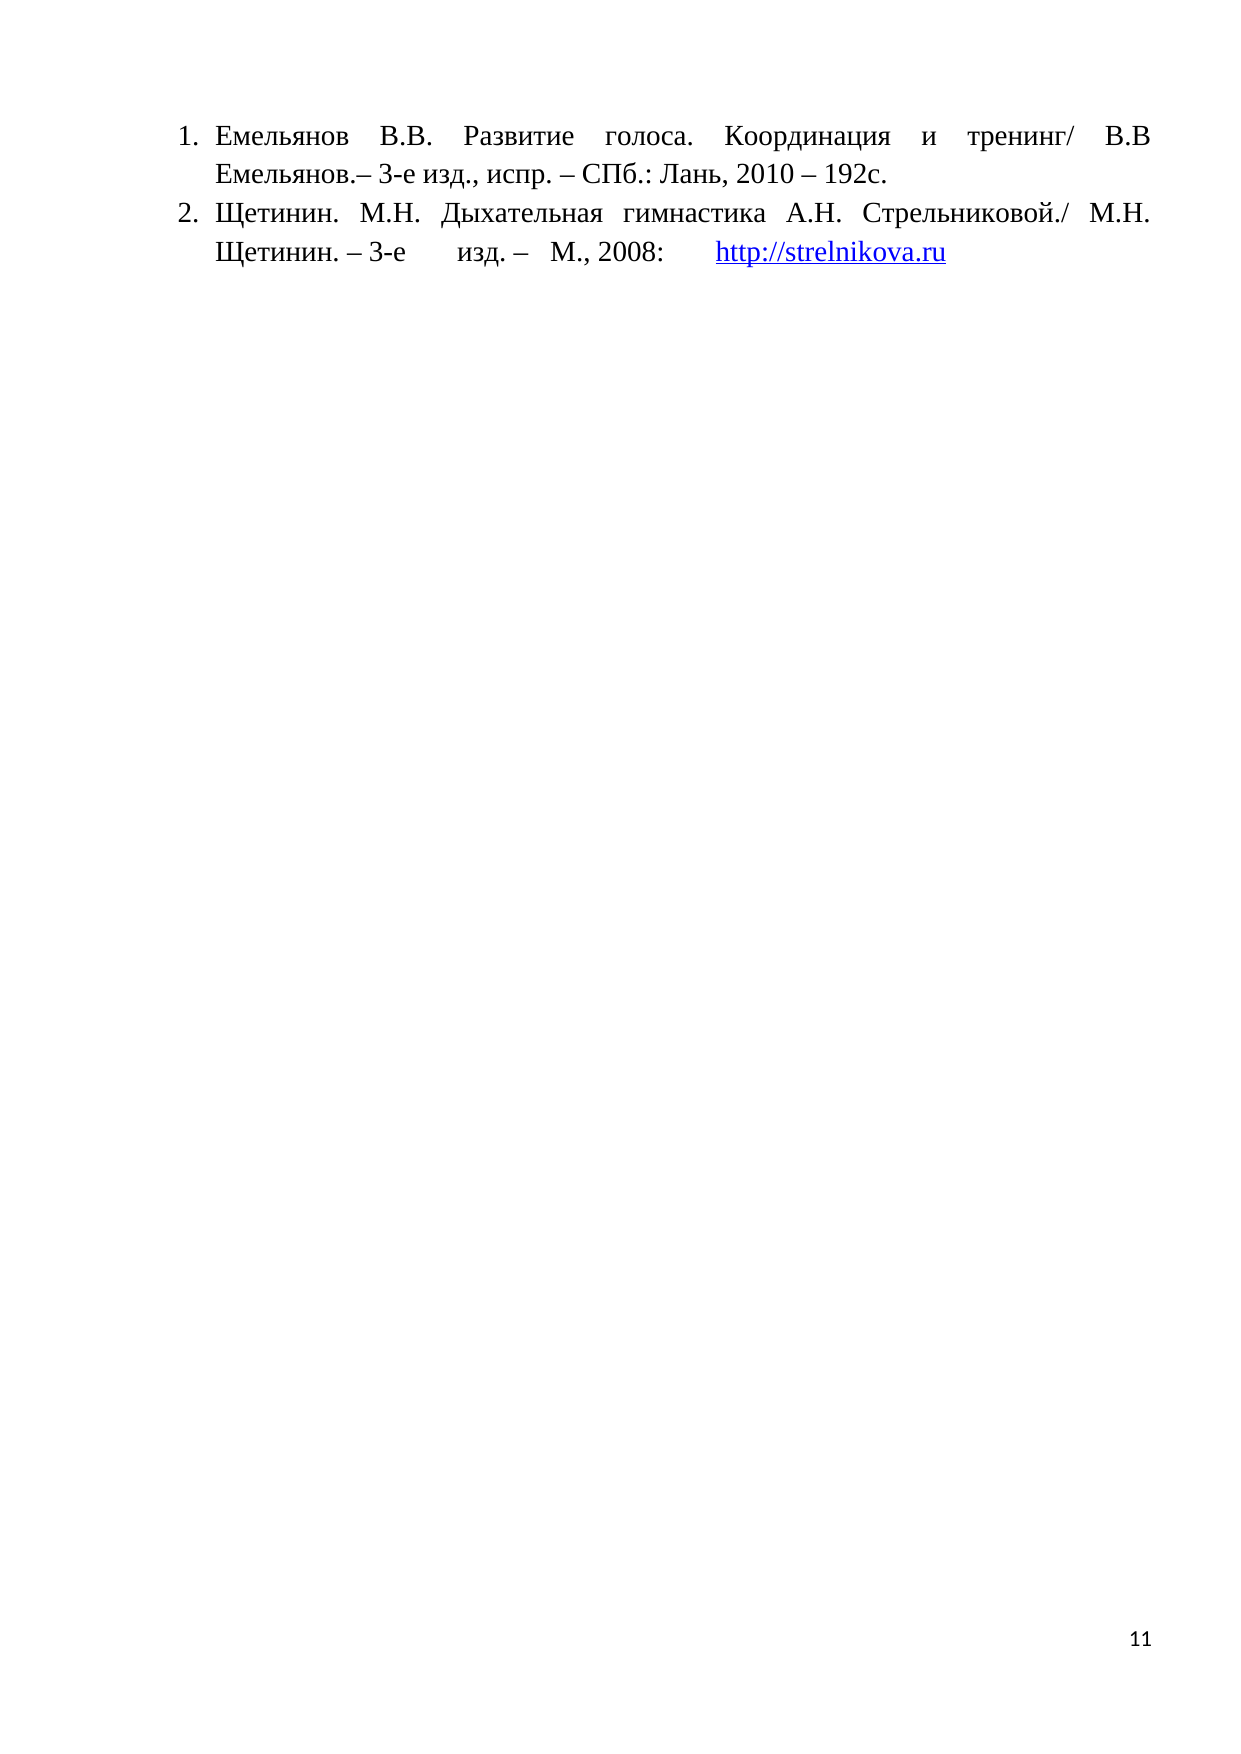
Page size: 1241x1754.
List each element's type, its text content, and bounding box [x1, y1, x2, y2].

list Щетинин. М.Н. Дыхательная гимнастика А.Н. Стрельниковой./ М.Н. Щетинин. – 3-е изд. – М., 2008: http://strelnikova.ru [177, 195, 1152, 267]
list Емельянов В.В. Развитие голоса. Координация и тренинг/ В.В Емельянов.– 3-е изд., испр. – СПб.: Лань, 2010 – 192с. [177, 118, 1152, 190]
